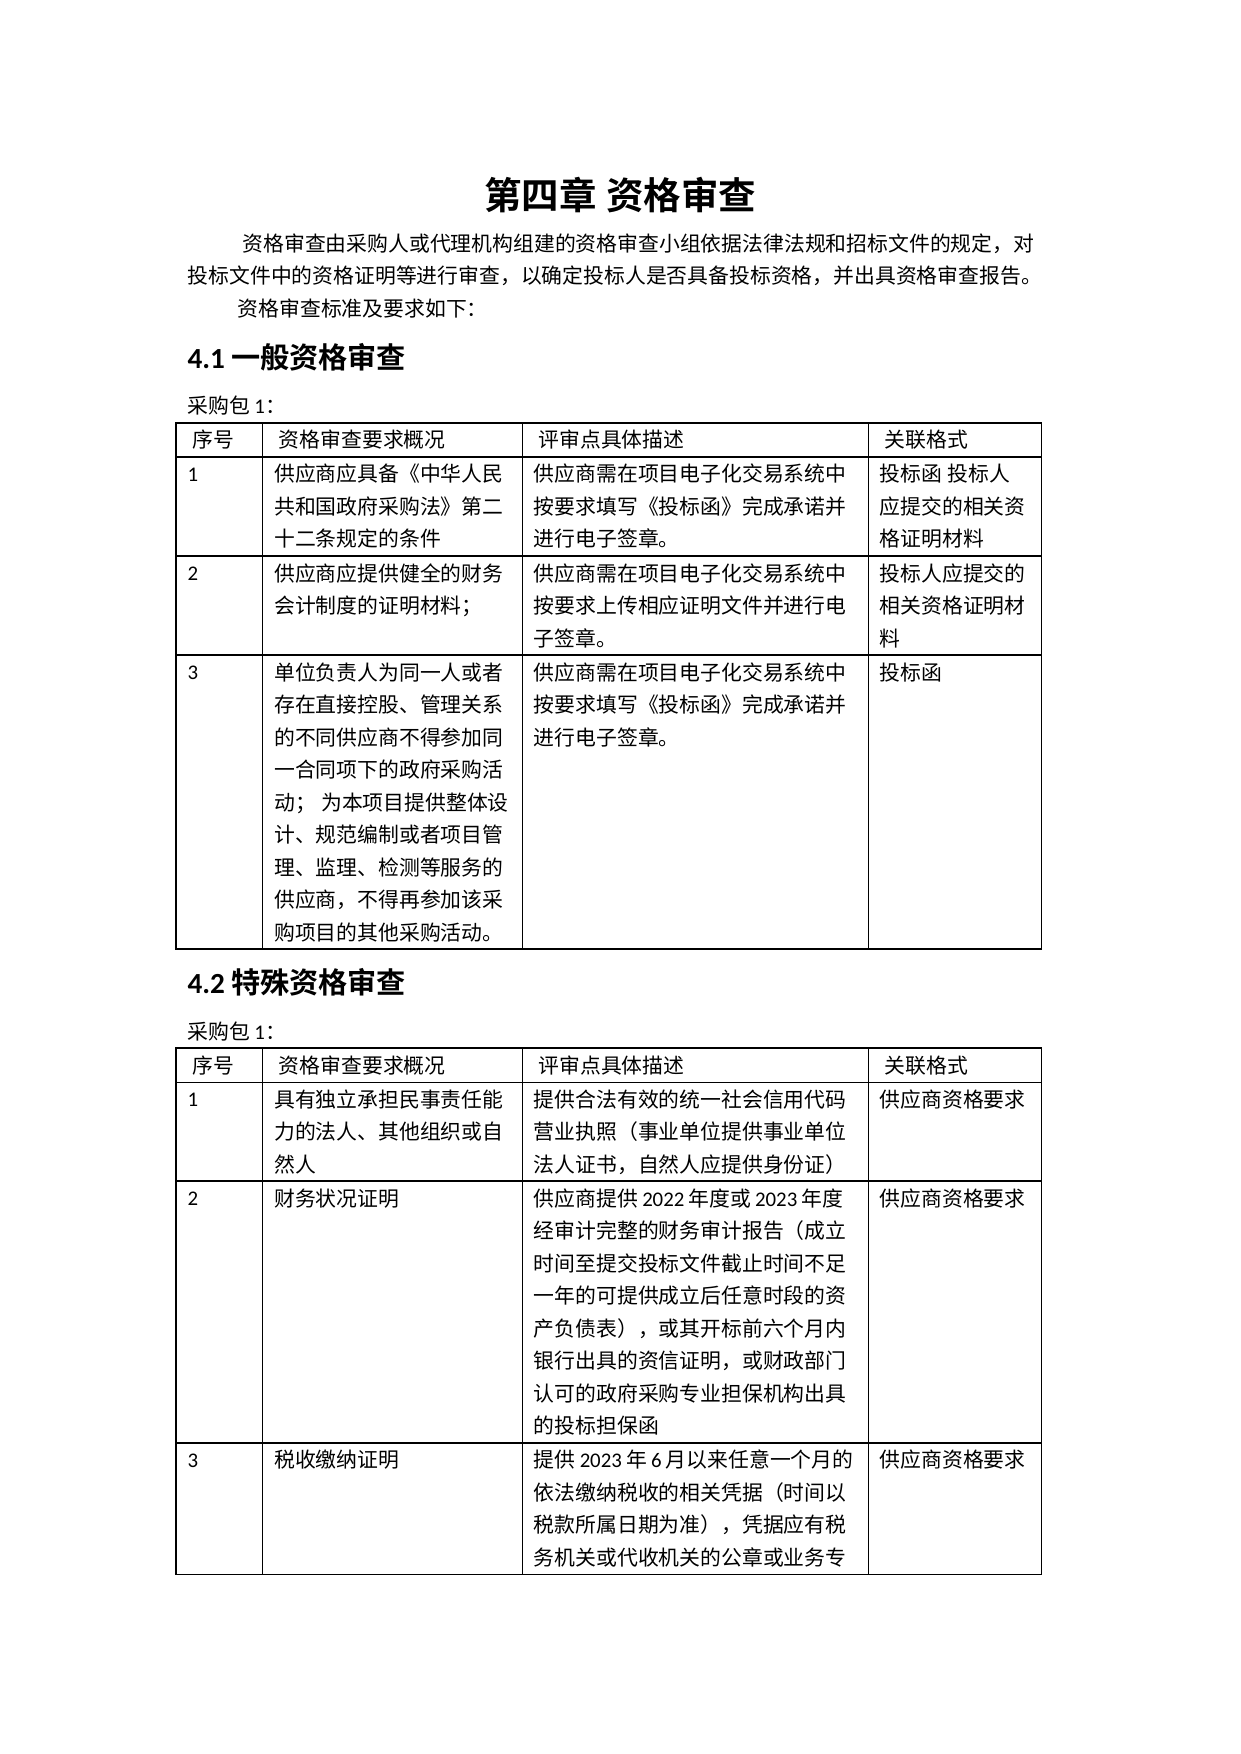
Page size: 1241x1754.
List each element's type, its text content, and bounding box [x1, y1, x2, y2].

table_cell 3 [177, 1444, 262, 1573]
table_cell 单位负责人为同一人或者存在直接控股、管理关系的不同供应商不得参加同一合同项下的政府采购活动； 为本项目提供整体设计、规范编制或者项目管理、监理、检测等服务的供应商，不得再参加该采购项目的其他采购活动。 [263, 656, 522, 948]
table_cell 1 [177, 458, 262, 555]
table_cell 2 [177, 1182, 262, 1442]
table_cell 供应商需在项目电子化交易系统中按要求填写《投标函》完成承诺并进行电子签章。 [523, 458, 868, 555]
table_cell 3 [177, 656, 262, 948]
table_header 序号 [177, 424, 262, 456]
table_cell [523, 1444, 868, 1573]
text 第四章 资格审查 [187, 162, 1053, 227]
table_cell 提供合法有效的统一社会信用代码营业执照（事业单位提供事业单位法人证书，自然人应提供身份证） [523, 1083, 868, 1180]
table_cell 供应商资格要求 [869, 1182, 1041, 1442]
table_header 序号 [177, 1049, 262, 1081]
table_cell 供应商资格要求 [869, 1444, 1041, 1573]
table_header 评审点具体描述 [523, 1049, 868, 1081]
text 采购包1： [187, 389, 1053, 422]
table_header 资格审查要求概况 [263, 424, 522, 456]
text 4.1一般资格审查 [187, 324, 1053, 389]
table_header 资格审查要求概况 [263, 1049, 522, 1081]
text 资格审查由采购人或代理机构组建的资格审查小组依据法律法规和招标文件的规定，对投标文件中的资格证明等进行审查，以确定投标人是否具备投标资格，并出具资格审查报告。 [187, 227, 1053, 292]
text 资格审查标准及要求如下： [187, 292, 1053, 324]
table_cell 供应商提供2022年度或2023年度经审计完整的财务审计报告（成立时间至提交投标文件截止时间不足一年的可提供成立后任意时段的资产负债表），或其开标前六个月内银行出具的资信证明，或财政部门认可的政府采购专业担保机构出具的投标担保函 [523, 1182, 868, 1442]
table_cell 供应商应提供健全的财务会计制度的证明材料； [263, 557, 522, 654]
table_header 评审点具体描述 [523, 424, 868, 456]
table_cell 供应商需在项目电子化交易系统中按要求填写《投标函》完成承诺并进行电子签章。 [523, 656, 868, 948]
table_cell 供应商需在项目电子化交易系统中按要求上传相应证明文件并进行电子签章。 [523, 557, 868, 654]
table_cell 投标函 投标人应提交的相关资格证明材料 [869, 458, 1041, 555]
table_cell 投标函 [869, 656, 1041, 948]
text 4.2特殊资格审查 [187, 950, 1053, 1015]
table_cell 具有独立承担民事责任能力的法人、其他组织或自然人 [263, 1083, 522, 1180]
table_cell 供应商应具备《中华人民共和国政府采购法》第二十二条规定的条件 [263, 458, 522, 555]
table_cell 财务状况证明 [263, 1182, 522, 1442]
table_cell 供应商资格要求 [869, 1083, 1041, 1180]
table_header 关联格式 [869, 1049, 1041, 1081]
table_cell 税收缴纳证明 [263, 1444, 522, 1573]
table_cell 投标人应提交的相关资格证明材料 [869, 557, 1041, 654]
table_cell 1 [177, 1083, 262, 1180]
table_cell 2 [177, 557, 262, 654]
table_header 关联格式 [869, 424, 1041, 456]
text 采购包1： [187, 1015, 1053, 1047]
